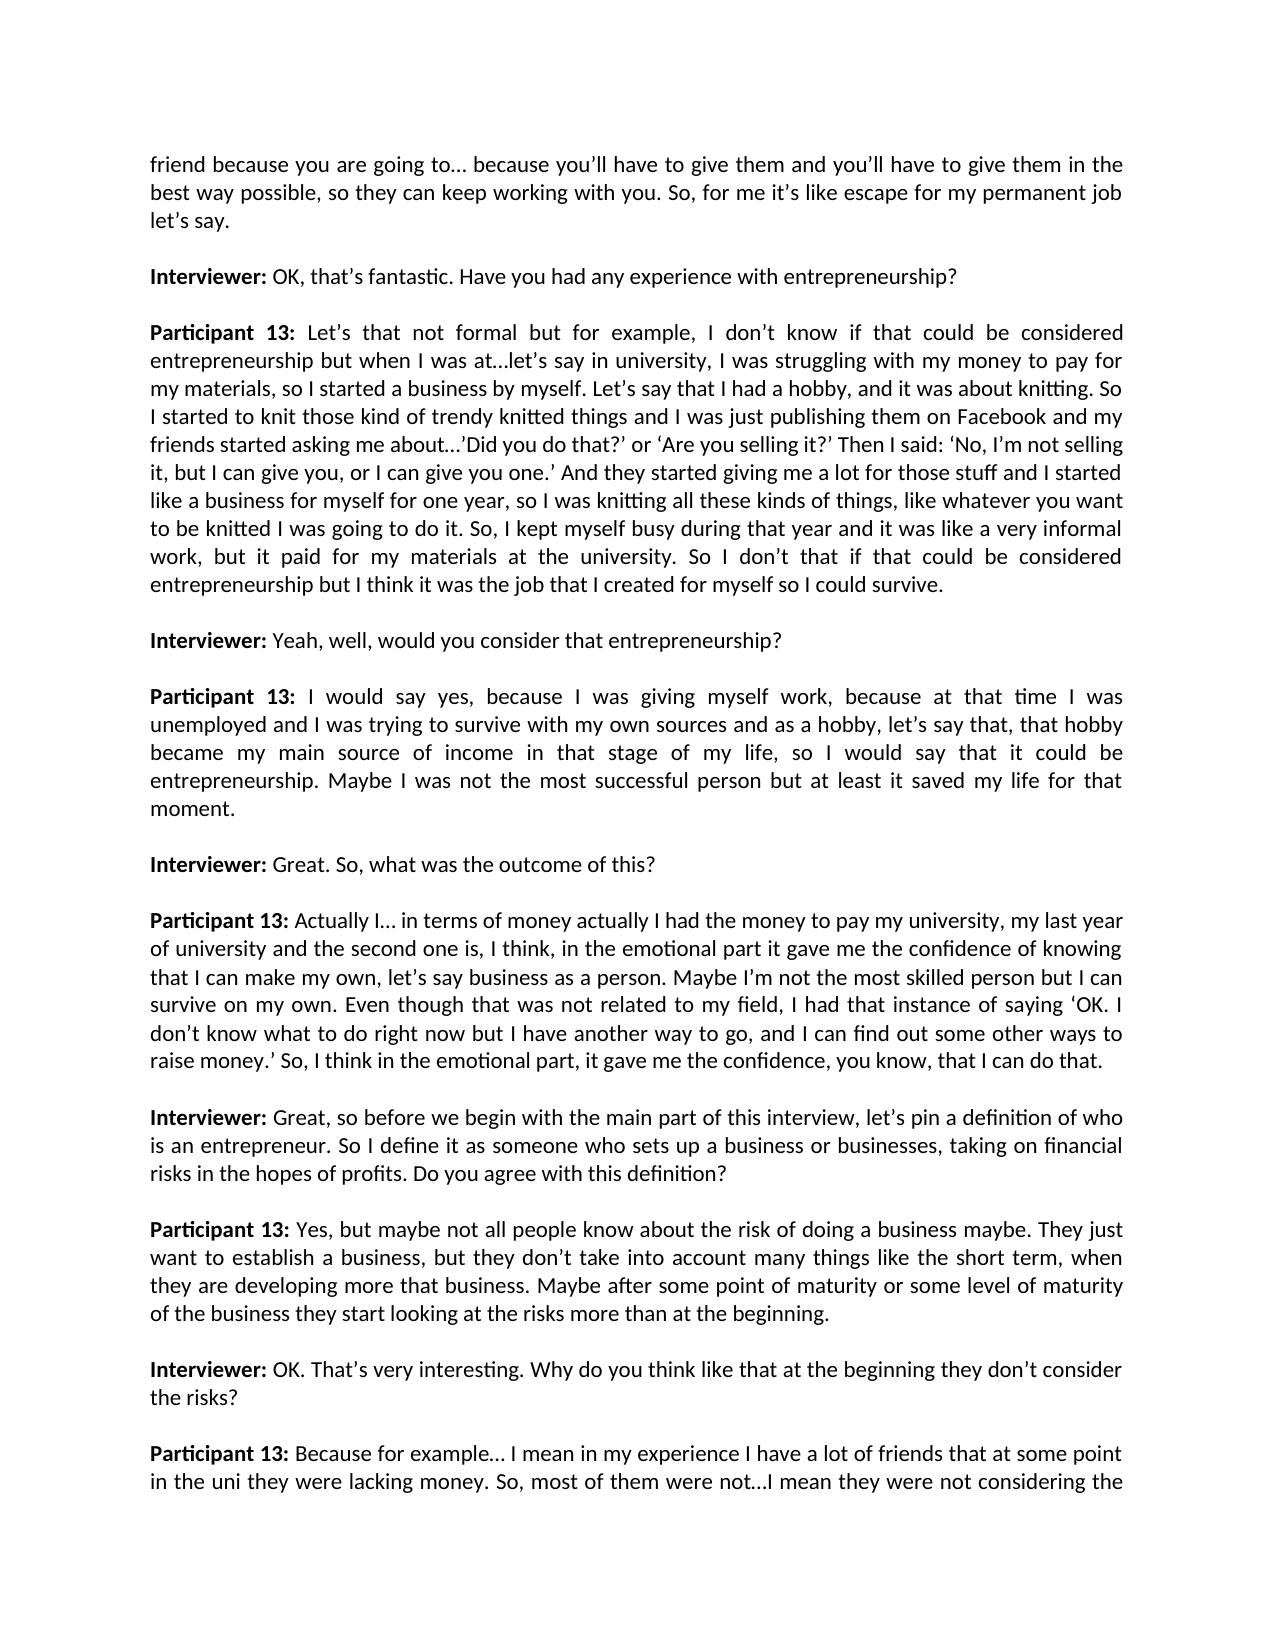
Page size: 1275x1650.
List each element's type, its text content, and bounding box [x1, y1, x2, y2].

text Participant 13: Let’s that not formal but for example, I don’t know if that could be considered entrepreneurship but when I was at…let’s say in university, I was struggling with my money to pay for my materials, so I started a business by myself. Let’s say that I had a hobby, and it was about knitting. So I started to knit those kind of trendy knitted things and I was just publishing them on Facebook and my friends started asking me about…’Did you do that?’ or ‘Are you selling it?’ Then I said: ‘No, I’m not selling it, but I can give you, or I can give you one.’ And they started giving me a lot for those stuff and I started like a business for myself for one year, so I was knitting all these kinds of things, like whatever you want to be knitted I was going to do it. So, I kept myself busy during that year and it was like a very informal work, but it paid for my materials at the university. So I don’t that if that could be considered entrepreneurship but I think it was the job that I created for myself so I could survive. [150, 318, 1125, 598]
text Participant 13: I would say yes, because I was giving myself work, because at that time I was unemployed and I was trying to survive with my own sources and as a hobby, let’s say that, that hobby became my main source of income in that stage of my life, so I would say that it could be entrepreneurship. Maybe I was not the most successful person but at least it saved my life for that moment. [150, 682, 1125, 822]
text Interviewer: OK. That’s very interesting. Why do you think like that at the beginning they don’t consider the risks? [150, 1355, 1125, 1411]
text Interviewer: OK, that’s fantastic. Have you had any experience with entrepreneurship? [150, 262, 1125, 290]
text Participant 13: Actually I… in terms of money actually I had the money to pay my university, my last year of university and the second one is, I think, in the emotional part it gave me the confidence of knowing that I can make my own, let’s say business as a person. Maybe I’m not the most skilled person but I can survive on my own. Even though that was not related to my field, I had that instance of saying ‘OK. I don’t know what to do right now but I have another way to go, and I can find out some other ways to raise money.’ So, I think in the emotional part, it gave me the confidence, you know, that I can do that. [150, 907, 1125, 1075]
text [150, 150, 1125, 234]
text Interviewer: Great, so before we begin with the main part of this interview, let’s pin a definition of who is an entrepreneur. So I define it as someone who sets up a business or businesses, taking on financial risks in the hopes of profits. Do you agree with this definition? [150, 1103, 1125, 1187]
text Participant 13: Yes, but maybe not all people know about the risk of doing a business maybe. They just want to establish a business, but they don’t take into account many things like the short term, when they are developing more that business. Maybe after some point of maturity or some level of maturity of the business they start looking at the risks more than at the beginning. [150, 1215, 1125, 1327]
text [150, 1439, 1125, 1495]
text Interviewer: Yeah, well, would you consider that entrepreneurship? [150, 626, 1125, 654]
text Interviewer: Great. So, what was the outcome of this? [150, 851, 1125, 878]
